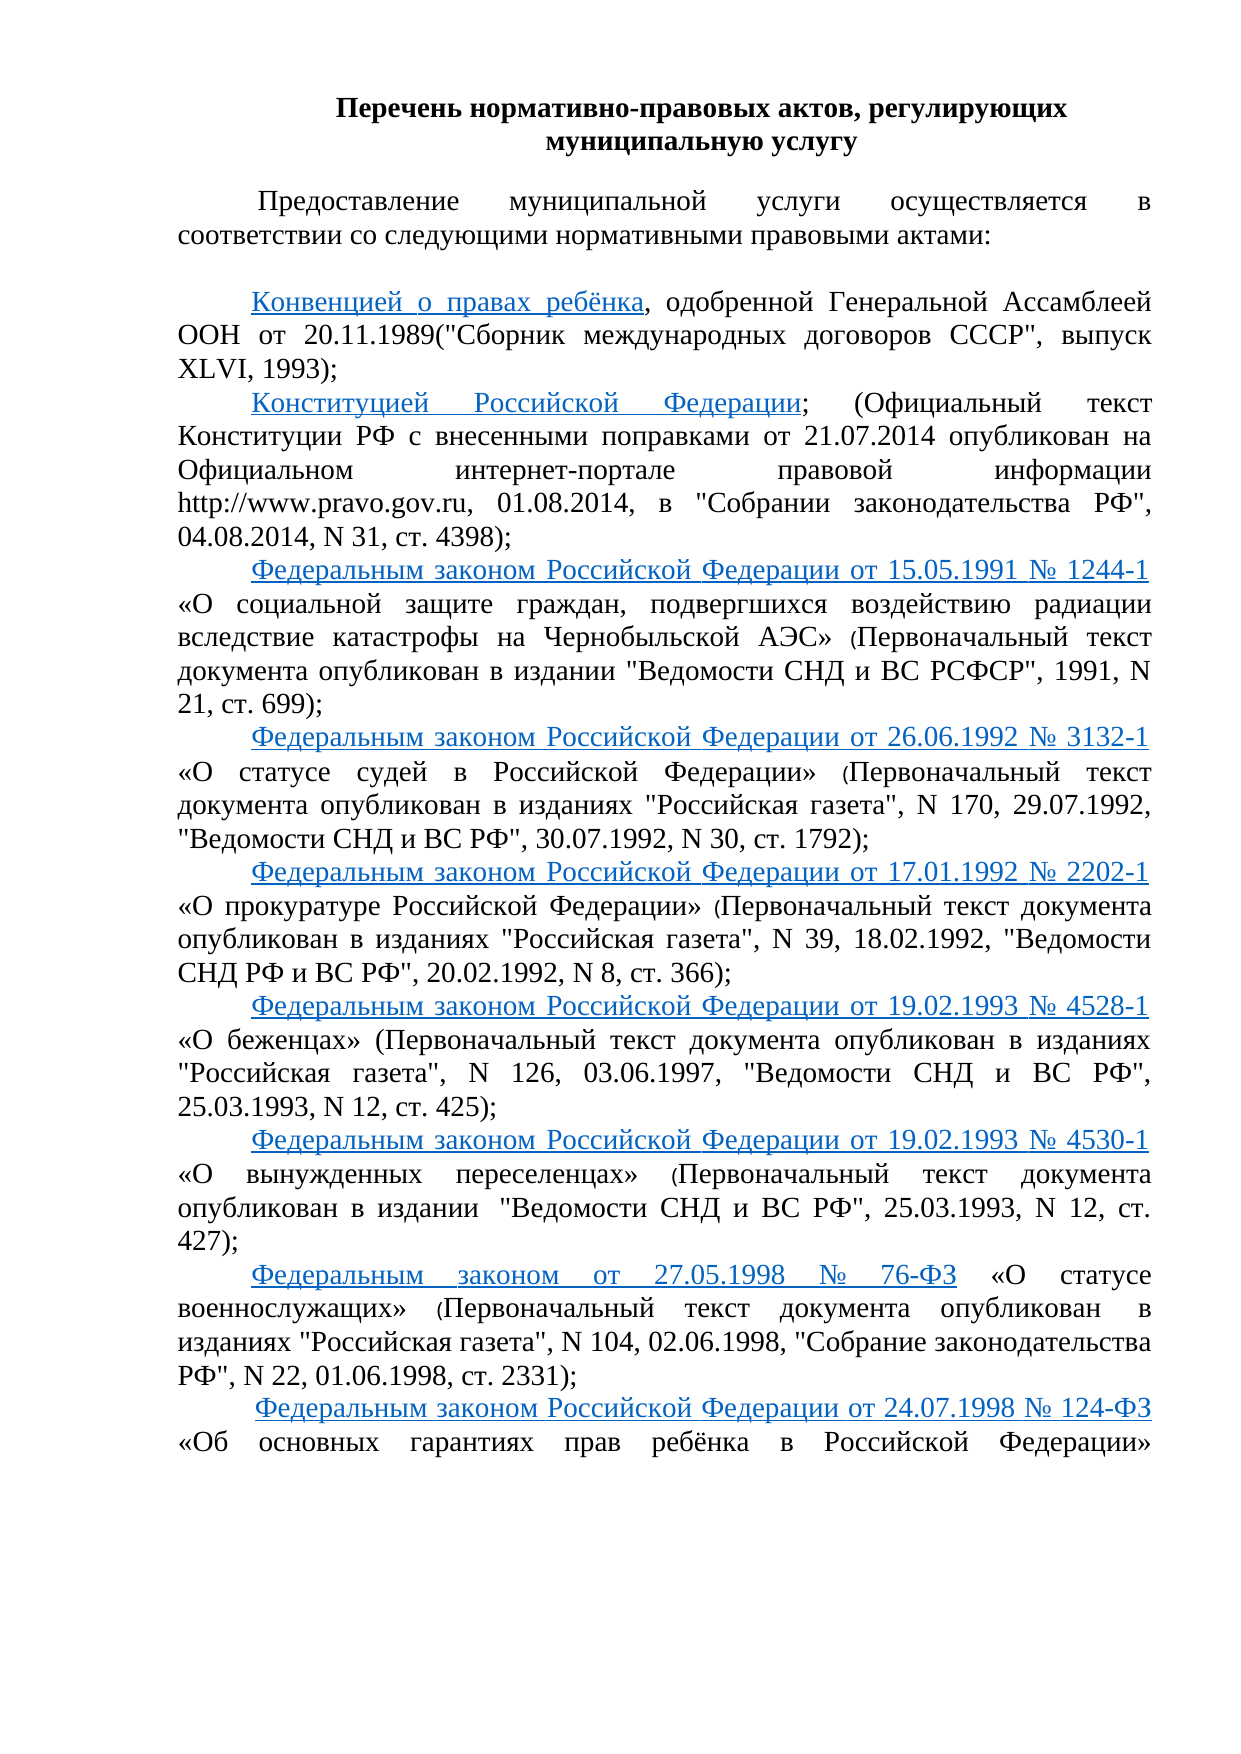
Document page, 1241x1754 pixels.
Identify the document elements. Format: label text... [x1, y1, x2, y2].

text Федеральным законом Российской Федерации от 19.02.1993 № 4530-1 [251, 1123, 1163, 1156]
text Федеральным законом Российской Федерации от 17.01.1992 № 2202-1 [251, 854, 1163, 888]
text Федеральным законом Российской Федерации от 26.06.1992 № 3132-1 [251, 720, 1163, 754]
text «О статусе судей в Российской Федерации» (Первоначальный текст документа опубликован в изданиях "Российская газета", N 170, 29.07.1992, "Ведомости СНД и ВС РФ", 30.07.1992, N 30, ст. 1792); [177, 754, 1152, 854]
text Федеральным законом от 27.05.1998 № 76-ФЗ «О статусе военнослужащих» (Первоначальный текст документа опубликован в изданиях "Российская газета", N 104, 02.06.1998, "Собрание законодательства РФ", N 22, 01.06.1998, ст. 2331); [177, 1257, 1152, 1391]
text Перечень нормативно-правовых актов, регулирующих муниципальную услугу [272, 90, 1131, 157]
text Федеральным законом Российской Федерации от 15.05.1991 № 1244-1 [251, 552, 1163, 586]
text «О беженцах» (Первоначальный текст документа опубликован в изданиях "Российская газета", N 126, 03.06.1997, "Ведомости СНД и ВС РФ", 25.03.1993, N 12, ст. 425); [177, 1022, 1152, 1123]
text «О прокуратуре Российской Федерации» (Первоначальный текст документа опубликован в изданиях "Российская газета", N 39, 18.02.1992, "Ведомости СНД РФ и ВС РФ", 20.02.1992, N 8, ст. 366); [177, 888, 1152, 988]
text «Об основных гарантиях прав ребёнка в Российской Федерации» [167, 1424, 1152, 1458]
text Конвенцией о правах ребёнка, одобренной Генеральной Ассамблеей ООН от 20.11.1989("Сборник международных договоров СССР", выпуск XLVI, 1993); [177, 284, 1152, 384]
text Конституцией Российской Федерации; (Официальный текст Конституции РФ с внесенными поправками от 21.07.2014 опубликован на Официальном интернет-портале правовой информации http://www.pravo.gov.ru, 01.08.2014, в "Собрании законодательства РФ", 04.08.2014, N 31, ст. 4398); [177, 385, 1152, 552]
text «О социальной защите граждан, подвергшихся воздействию радиации вследствие катастрофы на Чернобыльской АЭС» (Первоначальный текст документа опубликован в издании "Ведомости СНД и ВС РСФСР", 1991, N 21, ст. 699); [177, 586, 1152, 720]
text «О вынужденных переселенцах» (Первоначальный текст документа опубликован в издании "Ведомости СНД и ВС РФ", 25.03.1993, N 12, ст. 427); [177, 1156, 1152, 1257]
text Федеральным законом Российской Федерации от 19.02.1993 № 4528-1 [251, 988, 1163, 1022]
text Предоставление муниципальной услуги осуществляется в соответствии со следующими нормативными правовыми актами: [177, 183, 1151, 250]
text Федеральным законом Российской Федерации от 24.07.1998 № 124-ФЗ [167, 1391, 1151, 1424]
